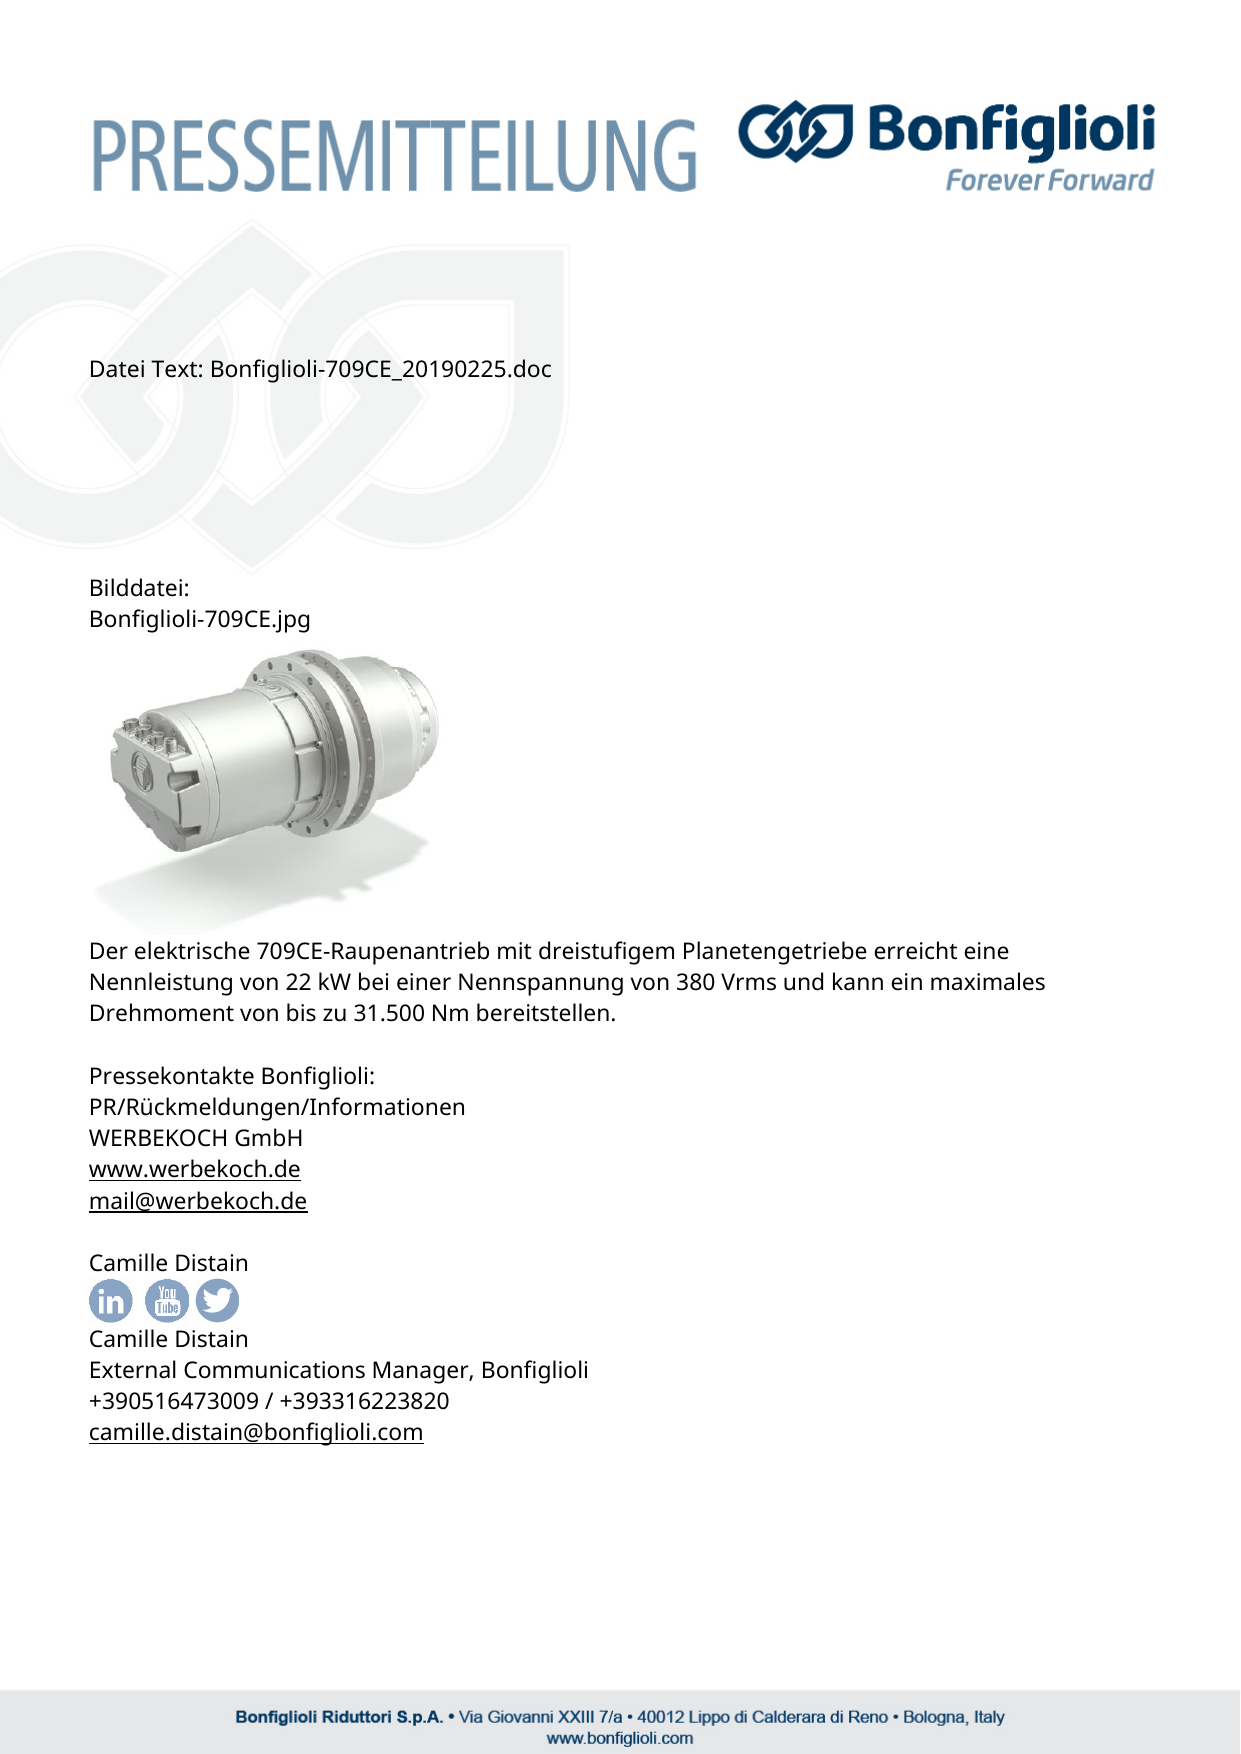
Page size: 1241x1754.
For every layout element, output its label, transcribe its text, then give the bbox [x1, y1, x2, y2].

text camille.distain@bonfiglioli.com [89, 1416, 1152, 1448]
text Bilddatei: [89, 572, 1152, 603]
picture [0, 29, 1241, 1754]
text Datei Text: Bonfiglioli-709CE_20190225.doc [89, 353, 1152, 384]
text +390516473009 / +393316223820 [89, 1385, 1152, 1416]
text mail@werbekoch.de [89, 1184, 1152, 1216]
text Bonfiglioli-709CE.jpg [89, 603, 1152, 634]
text www.werbekoch.de [89, 1153, 1152, 1184]
text Pressekontakte Bonfiglioli: PR/Rückmeldungen/Informationen [89, 1059, 1152, 1122]
text Camille Distain [89, 1247, 1152, 1278]
text Der elektrische 709CE-Raupenantrieb mit dreistufigem Planetengetriebe erreicht eine Nennleistung von 22 kW bei einer Nennspannung von 380 Vrms und kann ein maximales Drehmoment von bis zu 31.500 Nm bereitstellen. [89, 934, 1152, 1028]
text External Communications Manager, Bonfiglioli [89, 1354, 1152, 1385]
text Camille Distain [89, 1323, 1152, 1354]
text WERBEKOCH GmbH [89, 1122, 1152, 1153]
